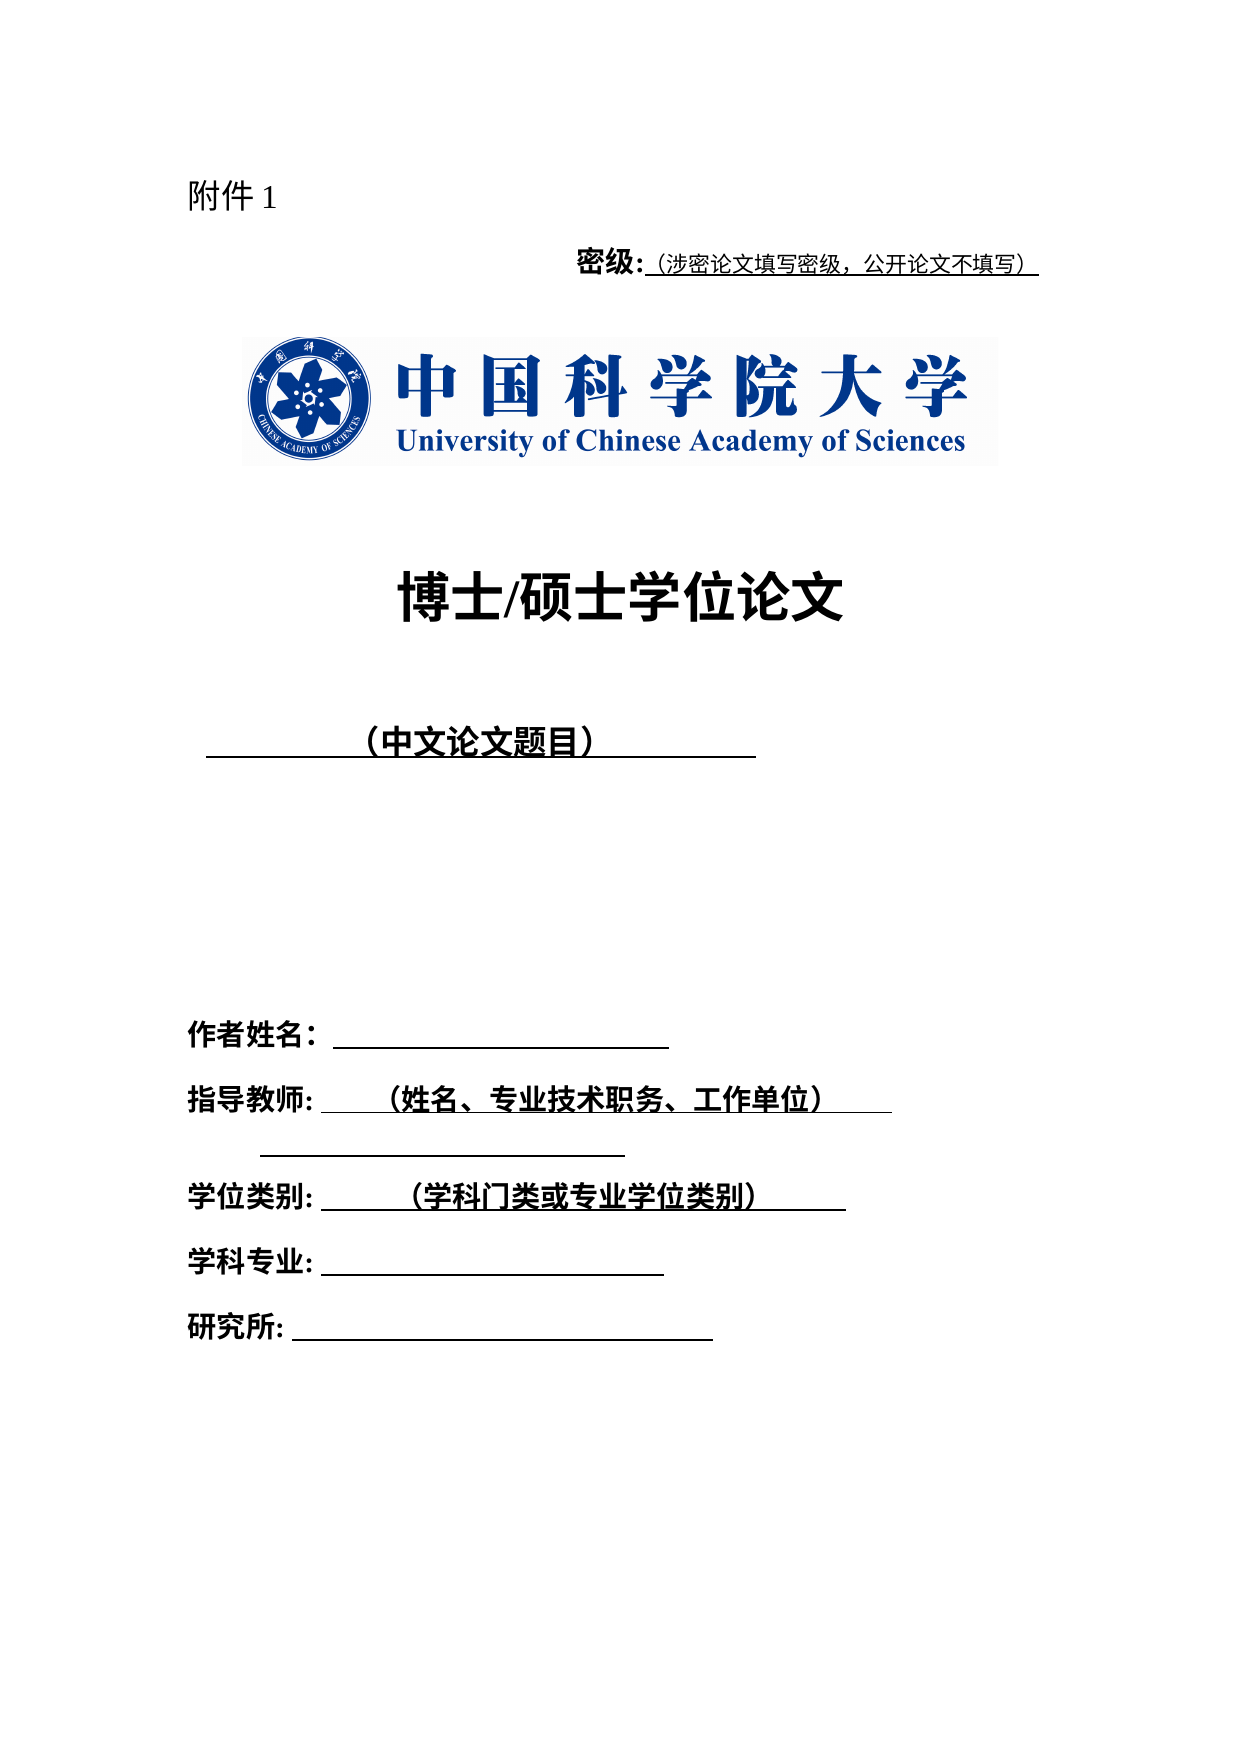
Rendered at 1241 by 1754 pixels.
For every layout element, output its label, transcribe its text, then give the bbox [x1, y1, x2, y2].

text 研究所: [187, 1292, 1053, 1357]
text 作者姓名： [187, 1000, 1053, 1065]
text 附件1 [187, 162, 1038, 227]
text 指导教师: （姓名、专业技术职务、工作单位） [187, 1065, 1053, 1130]
text 博士/硕士学位论文 [187, 545, 1053, 642]
picture [241, 337, 999, 466]
text 密级:（涉密论文填写密级，公开论文不填写） [187, 227, 1038, 292]
text （中文论文题目） [187, 707, 1053, 772]
text 学科专业: [187, 1227, 1053, 1292]
text 学位类别: （学科门类或专业学位类别） [187, 1162, 1053, 1227]
